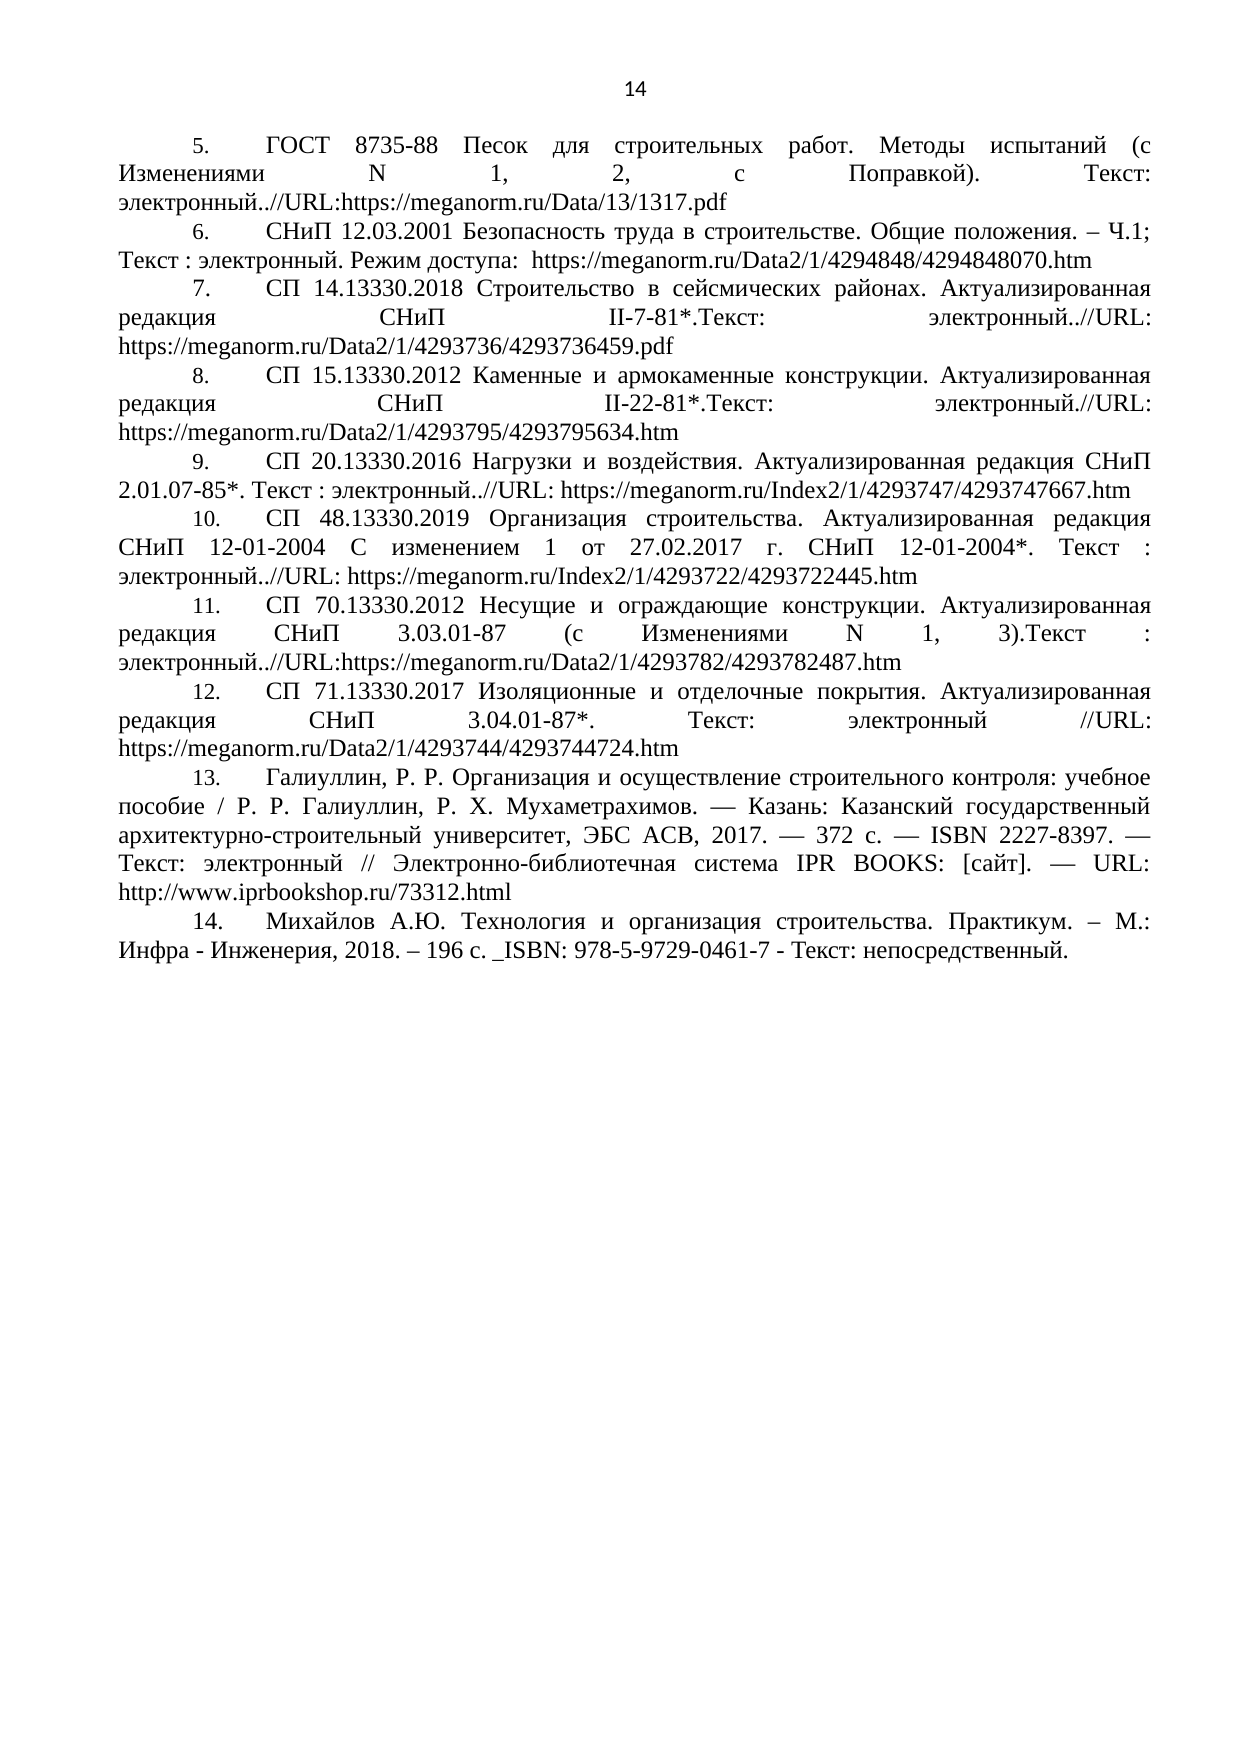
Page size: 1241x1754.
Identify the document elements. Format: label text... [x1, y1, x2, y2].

list СП 20.13330.2016 Нагрузки и воздействия. Актуализированная редакция СНиП 2.01.07-85*. Текст : электронный..//URL: https://meganorm.ru/Index2/1/4293747/4293747667.htm [118, 446, 1152, 503]
list СП 15.13330.2012 Каменные и армокаменные конструкции. Актуализированная редакция СНиП II-22-81*.Текст: электронный.//URL: https://meganorm.ru/Data2/1/4293795/4293795634.htm [118, 360, 1152, 446]
list СНиП 12.03.2001 Безопасность труда в строительстве. Общие положения. – Ч.1; Текст : электронный. Режим доступа: https://meganorm.ru/Data2/1/4294848/4294848070.htm [118, 216, 1152, 273]
list СП 71.13330.2017 Изоляционные и отделочные покрытия. Актуализированная редакция СНиП 3.04.01-87*. Текст: электронный //URL: https://meganorm.ru/Data2/1/4293744/4293744724.htm [118, 676, 1152, 762]
list ГОСТ 8735-88 Песок для строительных работ. Методы испытаний (с Изменениями N 1, 2, с Поправкой). Текст: электронный..//URL:https://meganorm.ru/Data/13/1317.pdf [118, 130, 1152, 216]
list СП 14.13330.2018 Строительство в сейсмических районах. Актуализированная редакция СНиП II-7-81*.Текст: электронный..//URL: https://meganorm.ru/Data2/1/4293736/4293736459.pdf [118, 273, 1152, 360]
list СП 70.13330.2012 Несущие и ограждающие конструкции. Актуализированная редакция СНиП 3.03.01-87 (с Изменениями N 1, 3).Текст : электронный..//URL:https://meganorm.ru/Data2/1/4293782/4293782487.htm [118, 590, 1152, 676]
list СП 48.13330.2019 Организация строительства. Актуализированная редакция СНиП 12-01-2004 С изменением 1 от 27.02.2017 г. СНиП 12-01-2004*. Текст : электронный..//URL: https://meganorm.ru/Index2/1/4293722/4293722445.htm [118, 503, 1152, 590]
list Галиуллин, Р. Р. Организация и осуществление строительного контроля: учебное пособие / Р. Р. Галиуллин, Р. Х. Мухаметрахимов. — Казань: Казанский государственный архитектурно-строительный университет, ЭБС АСВ, 2017. — 372 c. — ISBN 2227-8397. — Текст: электронный // Электронно-библиотечная система IPR BOOKS: [сайт]. — URL: http://www.iprbookshop.ru/73312.html [118, 762, 1152, 906]
list Михайлов А.Ю. Технология и организация строительства. Практикум. – М.: Инфра - Инженерия, 2018. – 196 с. _ISBN: 978-5-9729-0461-7 - Текст: непосредственный. [118, 906, 1152, 963]
